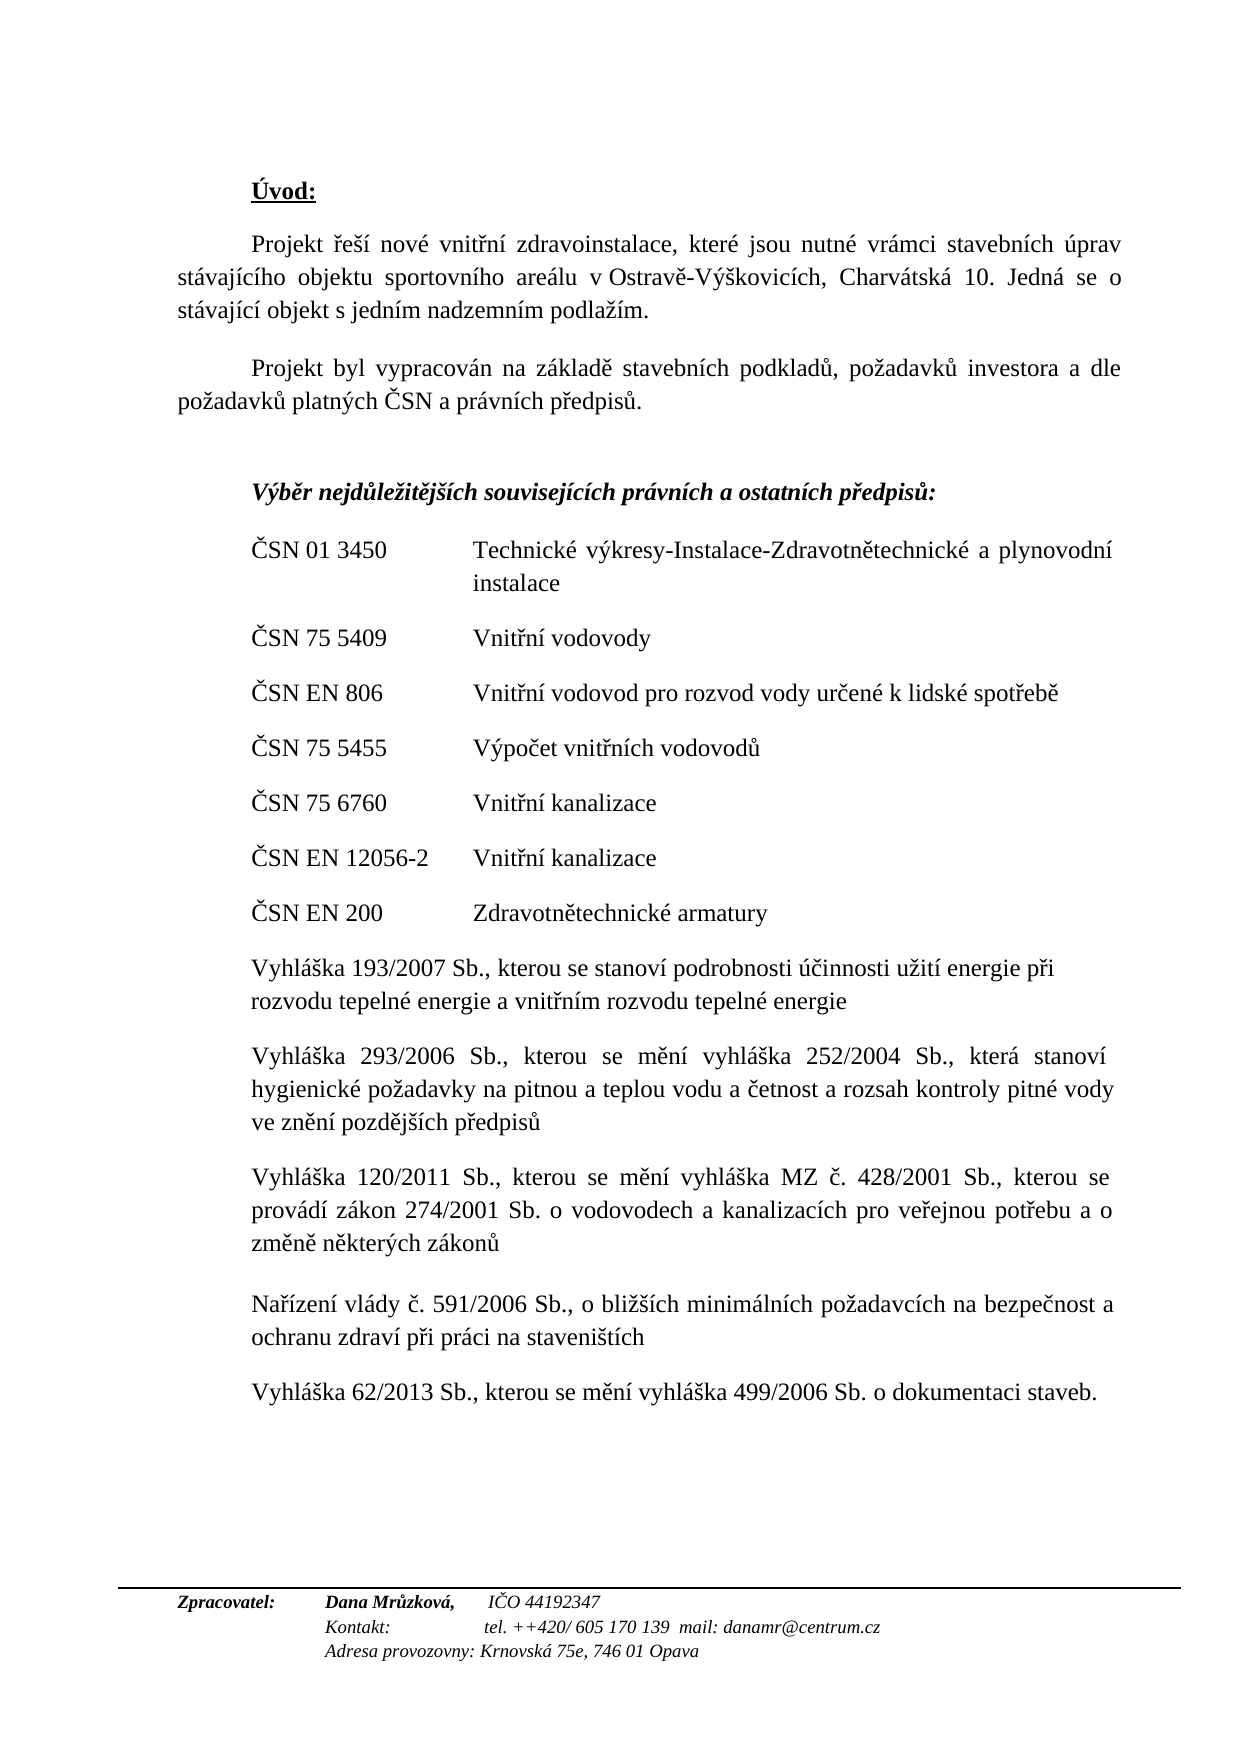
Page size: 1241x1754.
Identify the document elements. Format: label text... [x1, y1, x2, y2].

text Vyhláška 193/2007 Sb., kterou se stanoví podrobnosti účinnosti užití energie při [251, 953, 1122, 982]
text Projekt řeší nové vnitřní zdravoinstalace, které jsou nutné vrámci stavebních úprav stávajícího objektu sportovního areálu v Ostravě-Výškovicích, Charvátská 10. Jedná se o stávající objekt s jedním nadzemním podlažím. [177, 229, 1122, 324]
text Vyhláška 62/2013 Sb., kterou se mění vyhláška 499/2006 Sb. o dokumentaci staveb. [177, 1377, 1122, 1406]
text ČSN 75 5455 Výpočet vnitřních vodovodů [177, 733, 1122, 762]
text Úvod: [177, 176, 1122, 205]
text Vyhláška 120/2011 Sb., kterou se mění vyhláška MZ č. 428/2001 Sb., kterou se provádí zákon 274/2001 Sb. o vodovodech a kanalizacích pro veřejnou potřebu a o změně některých zákonů [177, 1162, 1122, 1257]
text ČSN EN 12056-2 Vnitřní kanalizace [177, 843, 1122, 872]
text ČSN 75 6760 Vnitřní kanalizace [177, 788, 1122, 817]
text Vyhláška 293/2006 Sb., kterou se mění vyhláška 252/2004 Sb., která stanoví hygienické požadavky na pitnou a teplou vodu a četnost a rozsah kontroly pitné vody ve znění pozdějších předpisů [177, 1041, 1122, 1136]
text ČSN 01 3450 Technické výkresy-Instalace-Zdravotnětechnické a plynovodní instalace [177, 535, 1122, 597]
text Nařízení vlády č. 591/2006 Sb., o bližších minimálních požadavcích na bezpečnost a ochranu zdraví při práci na staveništích [177, 1289, 1122, 1351]
text ČSN 75 5409 Vnitřní vodovody [177, 623, 1122, 652]
text Výběr nejdůležitějších souvisejících právních a ostatních předpisů: [177, 477, 1122, 506]
text ČSN EN 806 Vnitřní vodovod pro rozvod vody určené k lidské spotřebě [177, 678, 1122, 707]
text Projekt byl vypracován na základě stavebních podkladů, požadavků investora a dle požadavků platných ČSN a právních předpisů. [177, 353, 1122, 415]
text ČSN EN 200 Zdravotnětechnické armatury [177, 898, 1122, 927]
text rozvodu tepelné energie a vnitřním rozvodu tepelné energie [251, 986, 1122, 1015]
